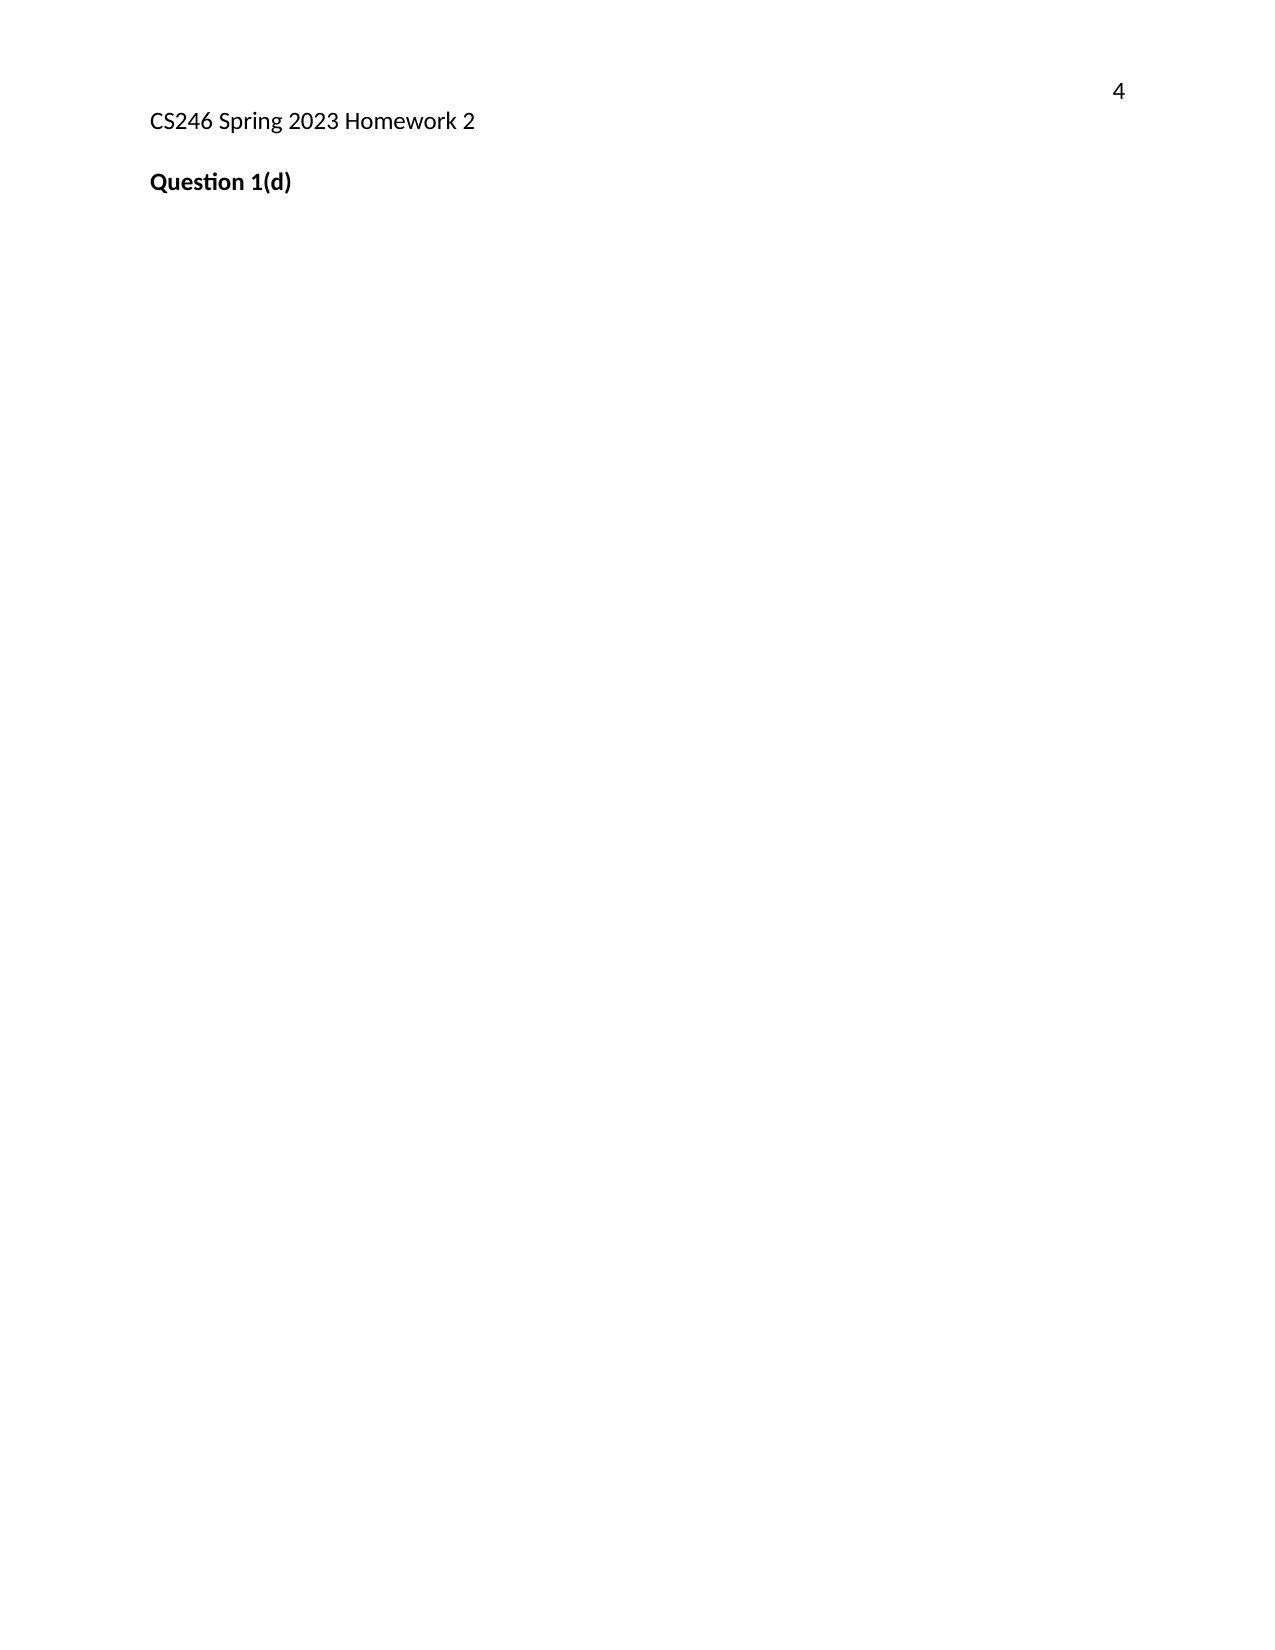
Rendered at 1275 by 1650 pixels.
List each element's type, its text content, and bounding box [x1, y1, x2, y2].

text Question 1(d) [150, 167, 1125, 289]
